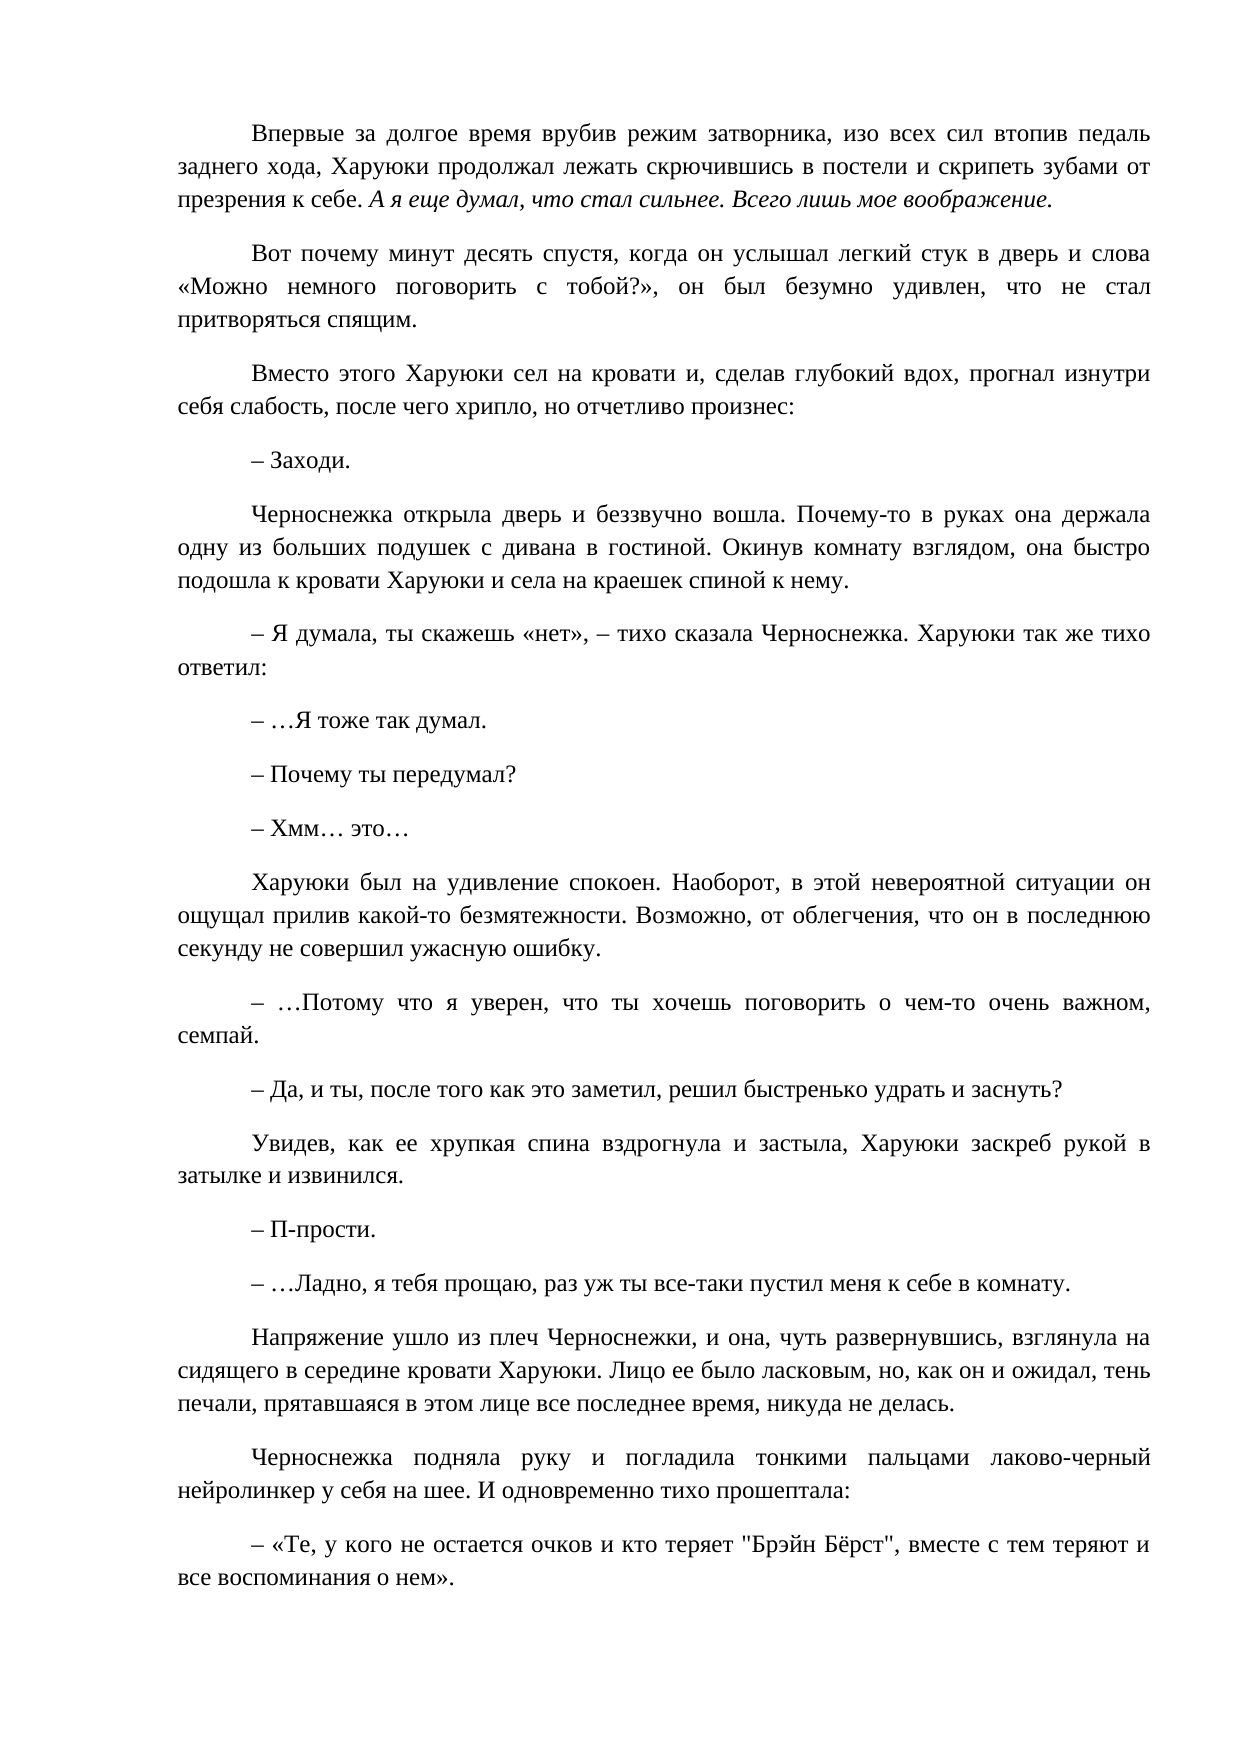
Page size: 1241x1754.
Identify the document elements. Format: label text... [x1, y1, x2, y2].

text Харуюки был на удивление спокоен. Наоборот, в этой невероятной ситуации он ощущал прилив какой-то безмятежности. Возможно, от облегчения, что он в последнюю секунду не совершил ужасную ошибку. [177, 867, 1152, 962]
text – …Ладно, я тебя прощаю, раз уж ты все-таки пустил меня к себе в комнату. [177, 1268, 1152, 1297]
text Вместо этого Харуюки сел на кровати и, сделав глубокий вдох, прогнал изнутри себя слабость, после чего хрипло, но отчетливо произнес: [177, 358, 1152, 420]
text Впервые за долгое время врубив режим затворника, изо всех сил втопив педаль заднего хода, Харуюки продолжал лежать скрючившись в постели и скрипеть зубами от презрения к себе. А я еще думал, что стал сильнее. Всего лишь мое воображение. [177, 118, 1152, 213]
text – П-прости. [177, 1214, 1152, 1243]
text Напряжение ушло из плеч Черноснежки, и она, чуть развернувшись, взглянула на сидящего в середине кровати Харуюки. Лицо ее было ласковым, но, как он и ожидал, тень печали, прятавшаяся в этом лице все последнее время, никуда не делась. [177, 1322, 1152, 1417]
text – …Я тоже так думал. [177, 705, 1152, 734]
text Черноснежка подняла руку и погладила тонкими пальцами лаково-черный нейролинкер у себя на шее. И одновременно тихо прошептала: [177, 1442, 1152, 1504]
text – …Потому что я уверен, что ты хочешь поговорить о чем-то очень важном, семпай. [177, 987, 1152, 1049]
text Вот почему минут десять спустя, когда он услышал легкий стук в дверь и слова «Можно немного поговорить с тобой?», он был безумно удивлен, что не стал притворяться спящим. [177, 238, 1152, 333]
text – Заходи. [177, 445, 1152, 473]
text Увидев, как ее хрупкая спина вздрогнула и застыла, Харуюки заскреб рукой в затылке и извинился. [177, 1128, 1152, 1189]
text – «Те, у кого не остается очков и кто теряет "Брэйн Бёрст", вместе с тем теряют и все воспоминания о нем». [177, 1529, 1152, 1591]
text – Почему ты передумал? [177, 759, 1152, 788]
text – Да, и ты, после того как это заметил, решил быстренько удрать и заснуть? [177, 1074, 1152, 1102]
text – Я думала, ты скажешь «нет», – тихо сказала Черноснежка. Харуюки так же тихо ответил: [177, 618, 1152, 680]
text – Хмм… это… [177, 813, 1152, 842]
text Черноснежка открыла дверь и беззвучно вошла. Почему-то в руках она держала одну из больших подушек с дивана в гостиной. Окинув комнату взглядом, она быстро подошла к кровати Харуюки и села на краешек спиной к нему. [177, 499, 1152, 593]
